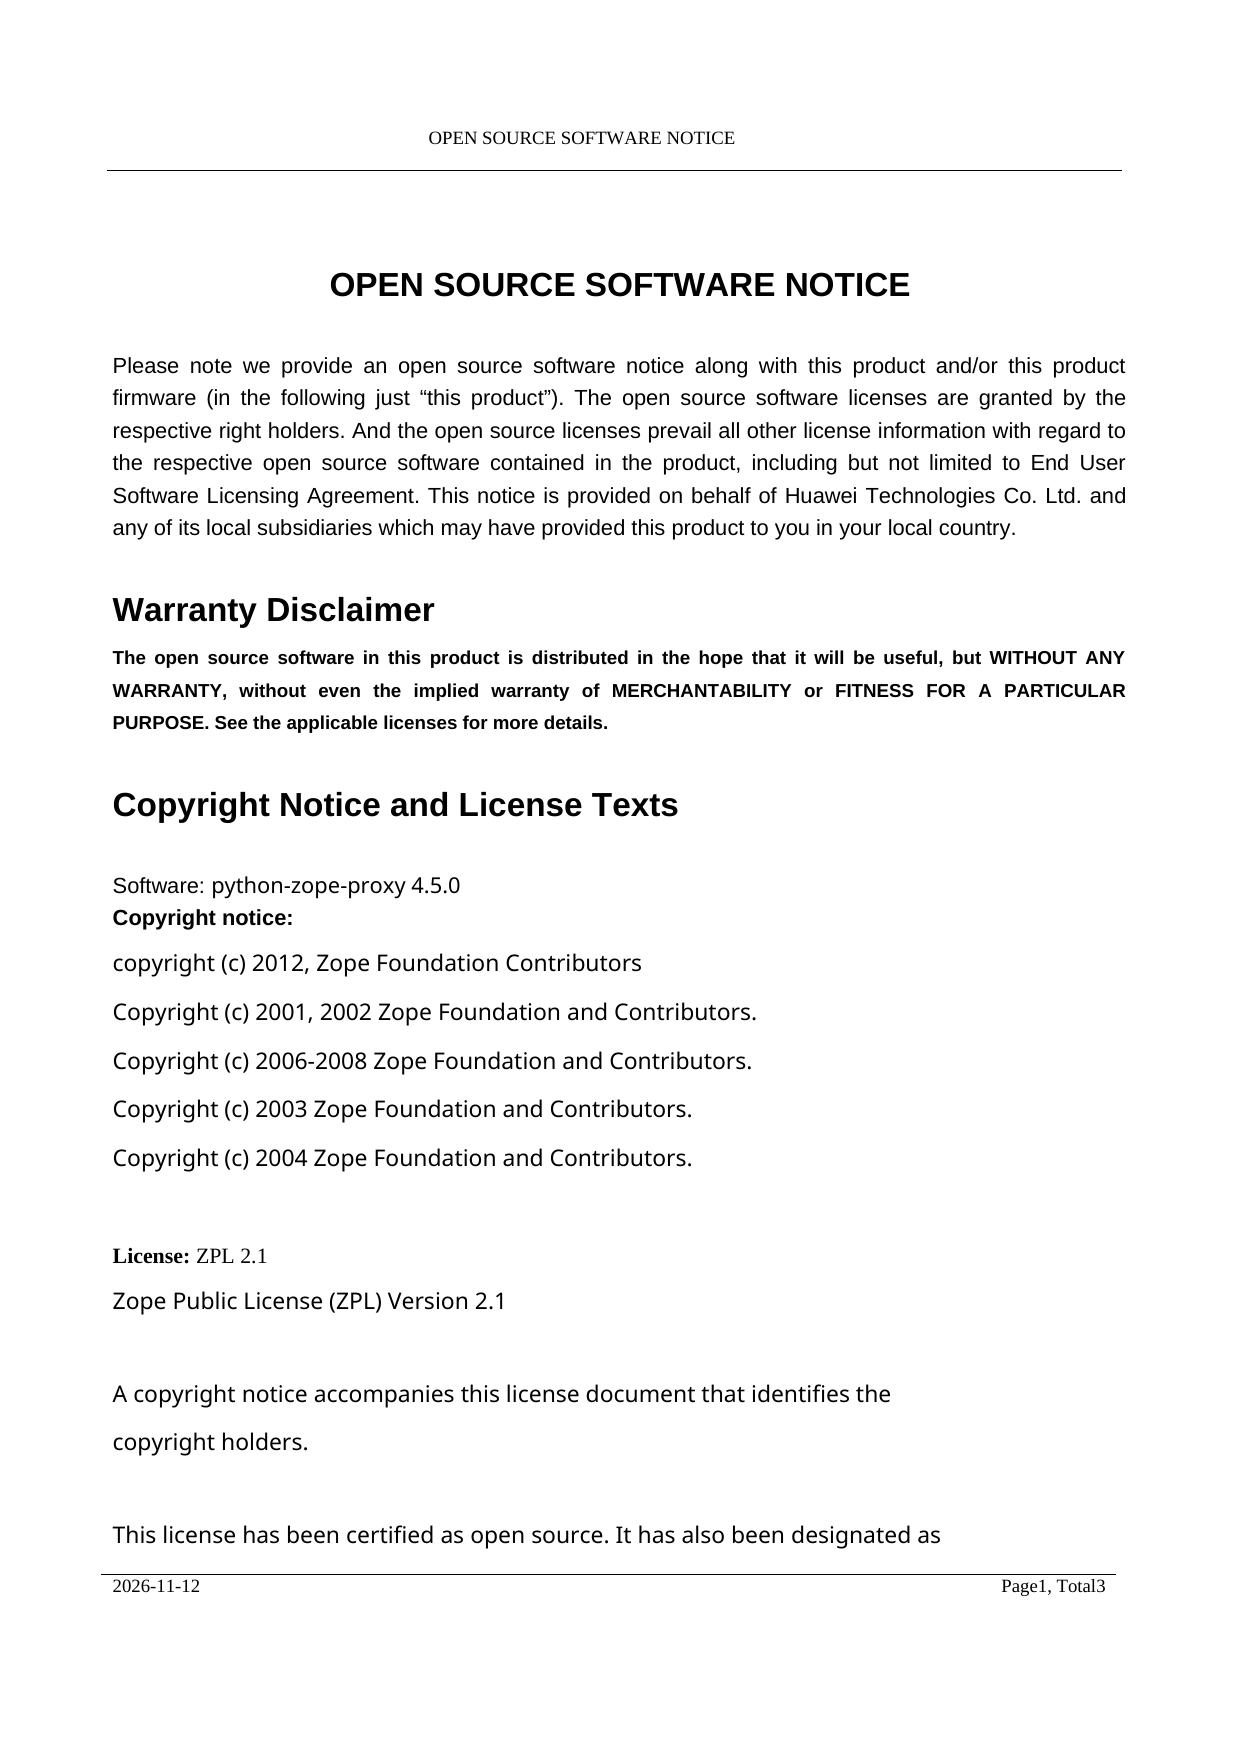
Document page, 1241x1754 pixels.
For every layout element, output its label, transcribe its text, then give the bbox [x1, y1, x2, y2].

text Copyright notice: [112, 901, 1128, 934]
text Copyright Notice and License Texts [112, 771, 1128, 836]
text The open source software in this product is distributed in the hope that it will be useful, but WITHOUT ANY WARRANTY, without even the implied warranty of MERCHANTABILITY or FITNESS FOR A PARTICULAR PURPOSE. See the applicable licenses for more details. [112, 641, 1128, 739]
text Software: python-zope-proxy 4.5.0 [112, 869, 1128, 901]
text A copyright notice accompanies this license document that identifies the [112, 1377, 1128, 1410]
text OPEN SOURCE SOFTWARE NOTICE [112, 251, 1128, 316]
text copyright (c) 2012, Zope Foundation Contributors Copyright (c) 2001, 2002 Zope Foundation and Contributors. Copyright (c) 2006-2008 Zope Foundation and Contributors. Copyright (c) 2003 Zope Foundation and Contributors. Copyright (c) 2004 Zope Foundation and Contributors. [112, 947, 1128, 1223]
text copyright holders. [112, 1426, 1128, 1458]
text This license has been certified as open source. It has also been designated as [112, 1519, 1128, 1551]
text Warranty Disclaimer [112, 576, 1128, 641]
text Please note we provide an open source software notice along with this product and/or this product firmware (in the following just “this product”). The open source software licenses are granted by the respective right holders. And the open source licenses prevail all other license information with regard to the respective open source software contained in the product, including but not limited to End User Software Licensing Agreement. This notice is provided on behalf of Huawei Technologies Co. Ltd. and any of its local subsidiaries which may have provided this product to you in your local country. [112, 349, 1128, 544]
text Zope Public License (ZPL) Version 2.1 [112, 1284, 1128, 1317]
text License: ZPL 2.1 [112, 1239, 1128, 1272]
